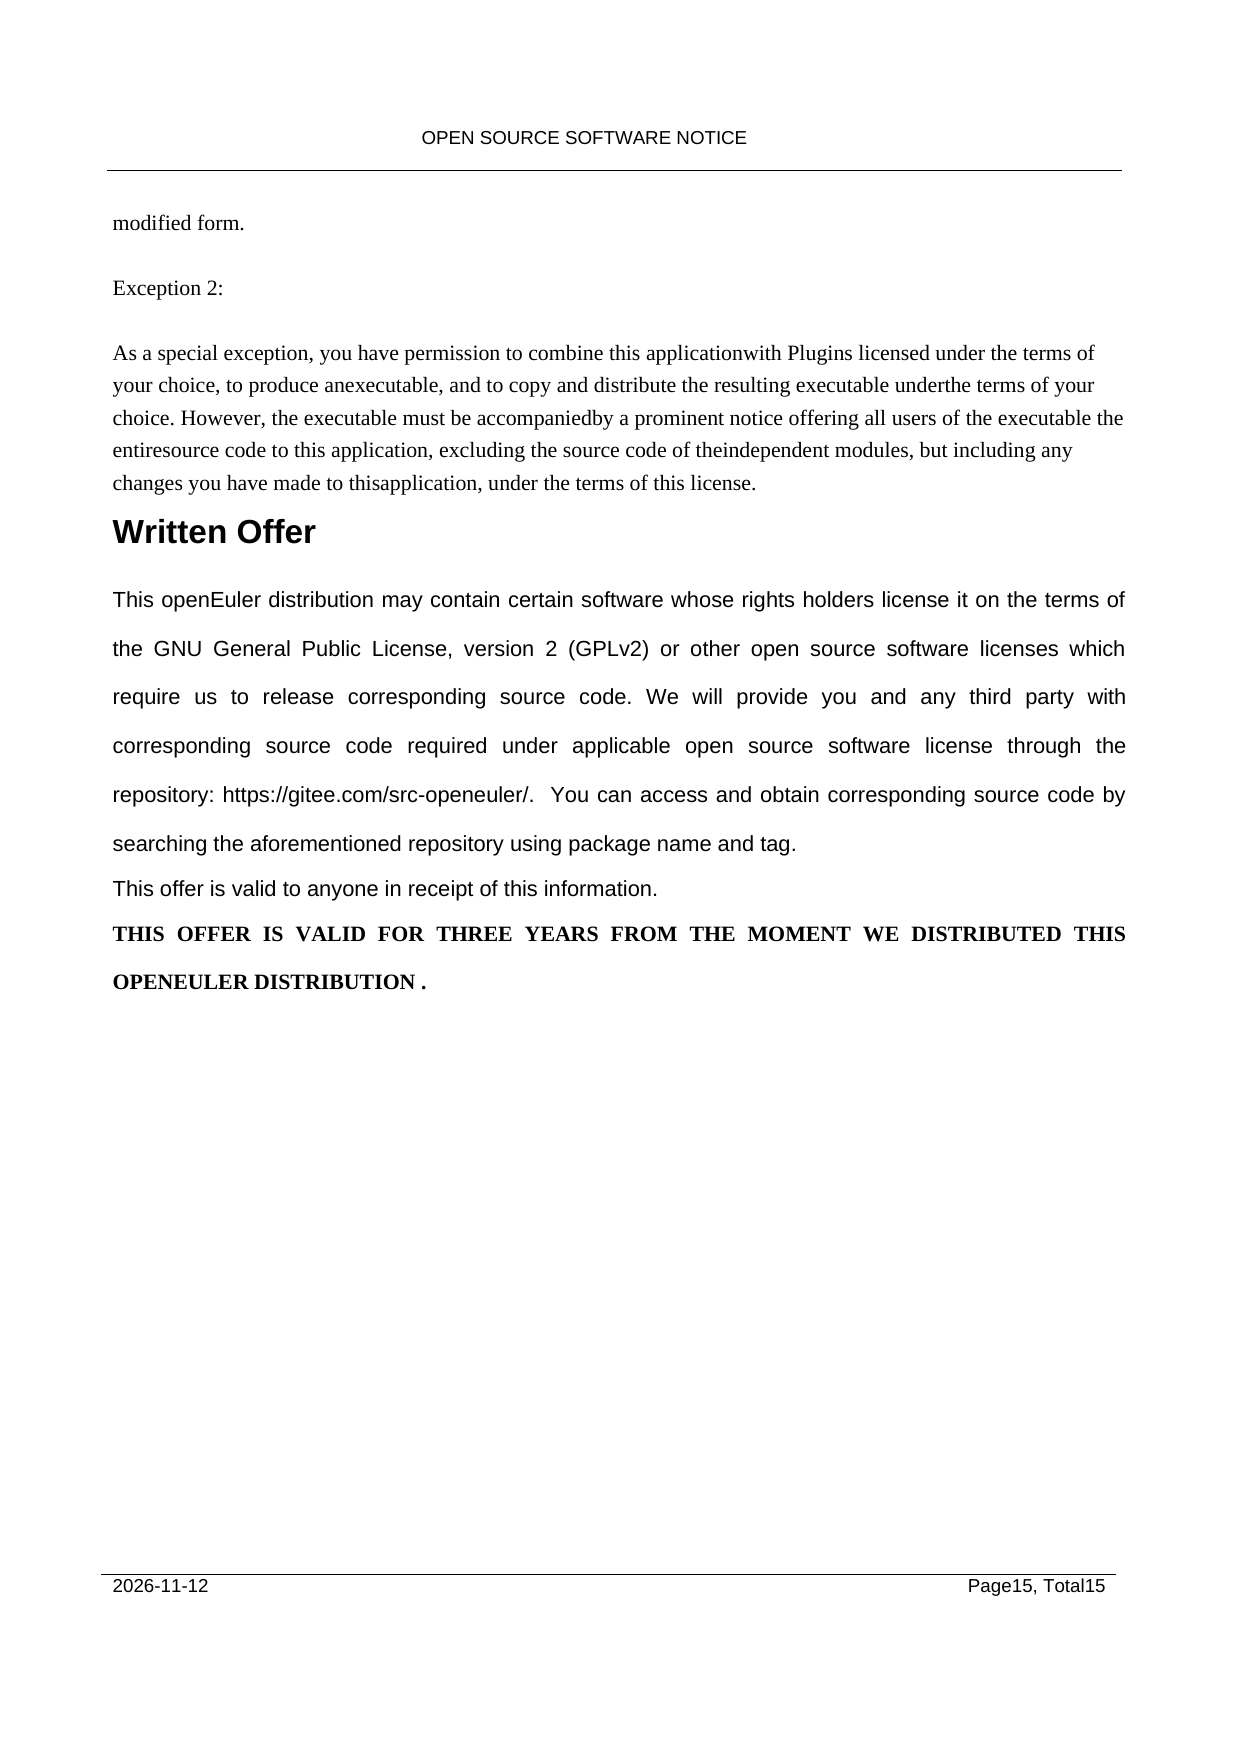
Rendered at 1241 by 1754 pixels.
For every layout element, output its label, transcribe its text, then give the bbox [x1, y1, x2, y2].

text As a special exception, you have permission to combine this applicationwith Plugins licensed under the terms of your choice, to produce anexecutable, and to copy and distribute the resulting executable underthe terms of your choice. However, the executable must be accompaniedby a prominent notice offering all users of the executable the entiresource code to this application, excluding the source code of theindependent modules, but including any changes you have made to thisapplication, under the terms of this license. [112, 336, 1128, 499]
text This offer is valid to anyone in receipt of this information. [112, 872, 1128, 904]
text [112, 206, 1128, 239]
text Exception 2: [112, 271, 1128, 304]
text This openEuler distribution may contain certain software whose rights holders license it on the terms of the GNU General Public License, version 2 (GPLv2) or other open source software licenses which require us to release corresponding source code. We will provide you and any third party with corresponding source code required under applicable open source software license through the repository: https://gitee.com/src-openeuler/. You can access and obtain corresponding source code by searching the aforementioned repository using package name and tag. [112, 583, 1128, 859]
text THIS OFFER IS VALID FOR THREE YEARS FROM THE MOMENT WE DISTRIBUTED THIS OPENEULER DISTRIBUTION . [112, 917, 1128, 998]
text Written Offer [112, 499, 1128, 564]
